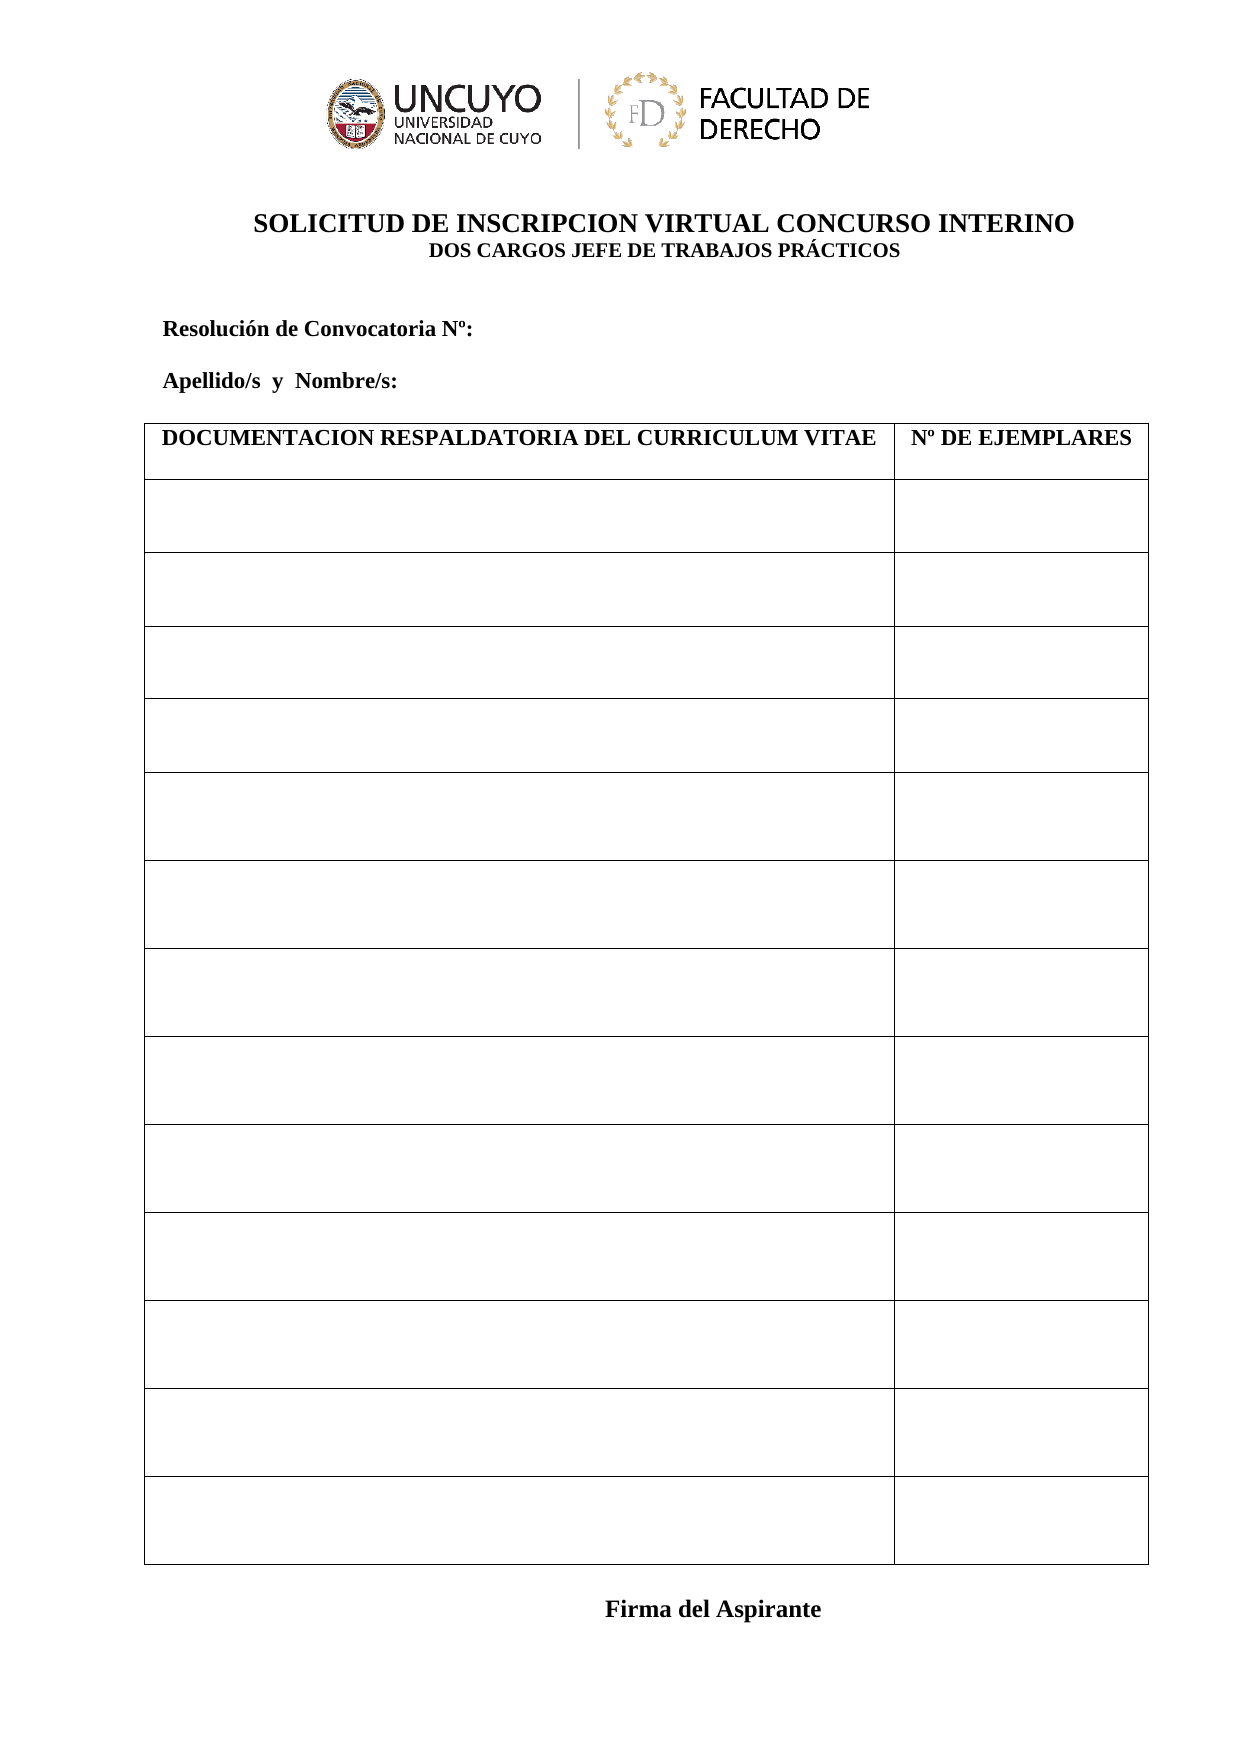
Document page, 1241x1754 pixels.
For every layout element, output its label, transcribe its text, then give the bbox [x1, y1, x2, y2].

table_cell [145, 553, 894, 626]
text Apellido/s y Nombre/s: [162, 367, 1166, 394]
table_cell [145, 699, 894, 772]
table_cell [895, 773, 1148, 860]
table_cell [895, 1389, 1148, 1476]
text SOLICITUD DE INSCRIPCION VIRTUAL CONCURSO INTERINO [162, 207, 1166, 238]
table_cell [145, 627, 894, 698]
table_cell [895, 1477, 1148, 1564]
table_cell [895, 1037, 1148, 1124]
table_cell [895, 1301, 1148, 1388]
table_cell [895, 1125, 1148, 1212]
table_cell [145, 1037, 894, 1124]
table_cell [145, 1301, 894, 1388]
table_header Nº DE EJEMPLARES [895, 424, 1148, 479]
table_cell [895, 949, 1148, 1036]
table_cell [895, 553, 1148, 626]
table_cell [895, 861, 1148, 948]
table_cell [145, 861, 894, 948]
table_cell [145, 1213, 894, 1300]
table_cell [145, 1389, 894, 1476]
table_header DOCUMENTACION RESPALDATORIA DEL CURRICULUM VITAE [145, 424, 894, 479]
table_cell [145, 1477, 894, 1564]
table_cell [145, 949, 894, 1036]
table_cell [895, 480, 1148, 552]
table_cell [895, 1213, 1148, 1300]
table_cell [145, 480, 894, 552]
text DOS CARGOS JEFE DE TRABAJOS PRÁCTICOS [162, 238, 1166, 262]
table_cell [895, 627, 1148, 698]
text Resolución de Convocatoria Nº: [162, 315, 1166, 341]
text Firma del Aspirante [162, 1594, 1166, 1623]
table_cell [145, 1125, 894, 1212]
picture [326, 72, 869, 149]
table_cell [895, 699, 1148, 772]
table_cell [145, 773, 894, 860]
